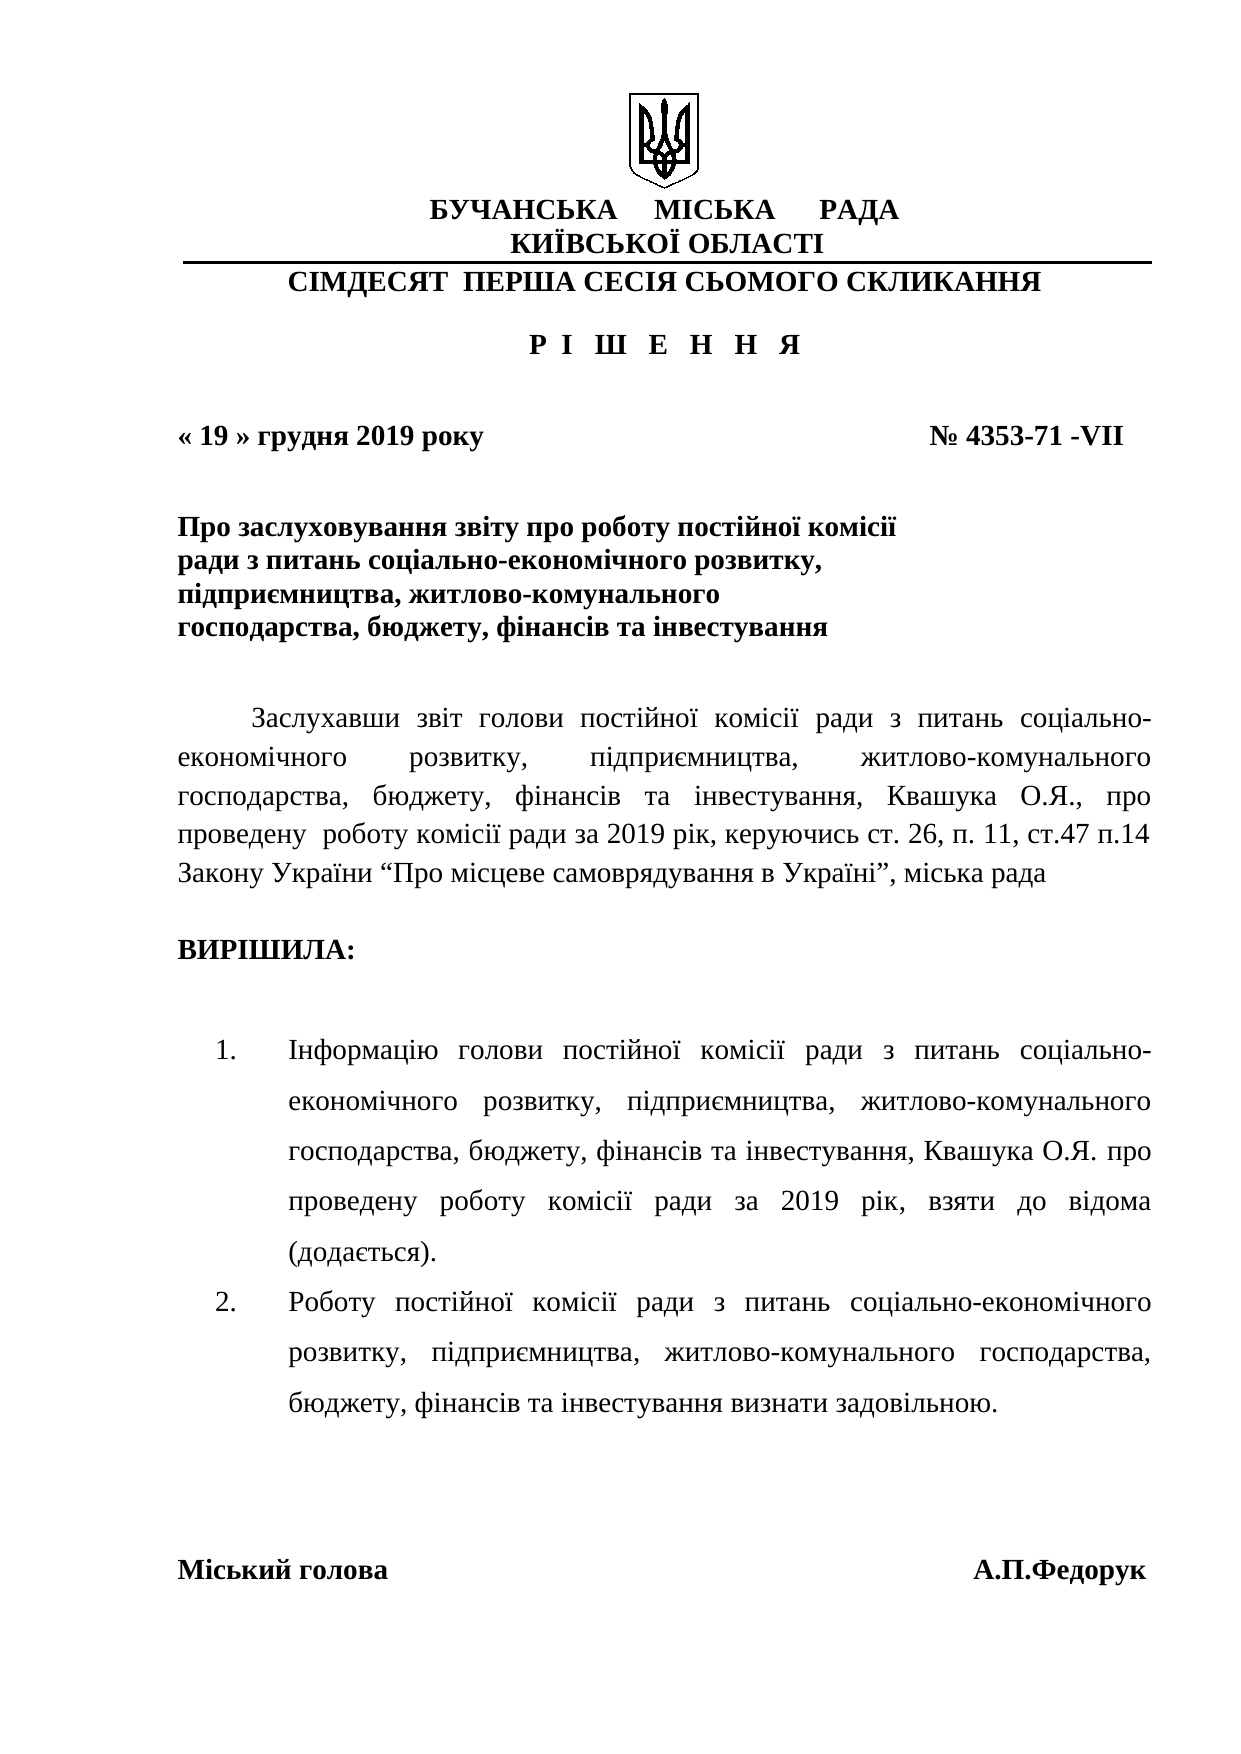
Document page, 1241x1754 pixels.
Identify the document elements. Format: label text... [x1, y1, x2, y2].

text СІМДЕСЯТ ПЕРША СЕСІЯ СЬОМОГО СКЛИКАННЯ [177, 264, 1152, 298]
text Заслухавши звіт голови постійної комісії ради з питань соціально-економічного розвитку, підприємництва, житлово-комунального господарства, бюджету, фінансів та інвестування, Квашука О.Я., про проведену роботу комісії ради за 2019 рік, керуючись ст. 26, п. 11, ст.47 п.14 Закону України “Про місцеве самоврядування в Україні”, міська рада [177, 701, 1152, 888]
text БУЧАНСЬКА МІСЬКА РАДА [177, 192, 1152, 226]
subtitle Р І Ш Е Н Н Я [177, 327, 1152, 360]
text ВИРІШИЛА: [177, 932, 1152, 965]
text Про заслуховування звіту про роботу постійної комісії [177, 509, 1152, 542]
text господарства, бюджету, фінансів та інвестування [177, 609, 1152, 643]
text підприємництва, житлово-комунального [177, 576, 1152, 609]
text ради з питань соціально-економічного розвитку, [177, 542, 1152, 576]
list Інформацію голови постійної комісії ради з питань соціально-економічного розвитку, підприємництва, житлово-комунального господарства, бюджету, фінансів та інвестування, Квашука О.Я. про проведену роботу комісії ради за 2019 рік, взяти до відома (додається). [215, 1032, 1152, 1267]
subtitle « 19 » грудня 2019 року № 4353-71 -VІІ [177, 418, 1152, 451]
text Міський голова А.П.Федорук [177, 1552, 1152, 1586]
subtitle КИЇВСЬКОЇ ОБЛАСТІ [183, 226, 1152, 261]
list Роботу постійної комісії ради з питань соціально-економічного розвитку, підприємництва, житлово-комунального господарства, бюджету, фінансів та інвестування визнати задовільною. [215, 1284, 1152, 1418]
